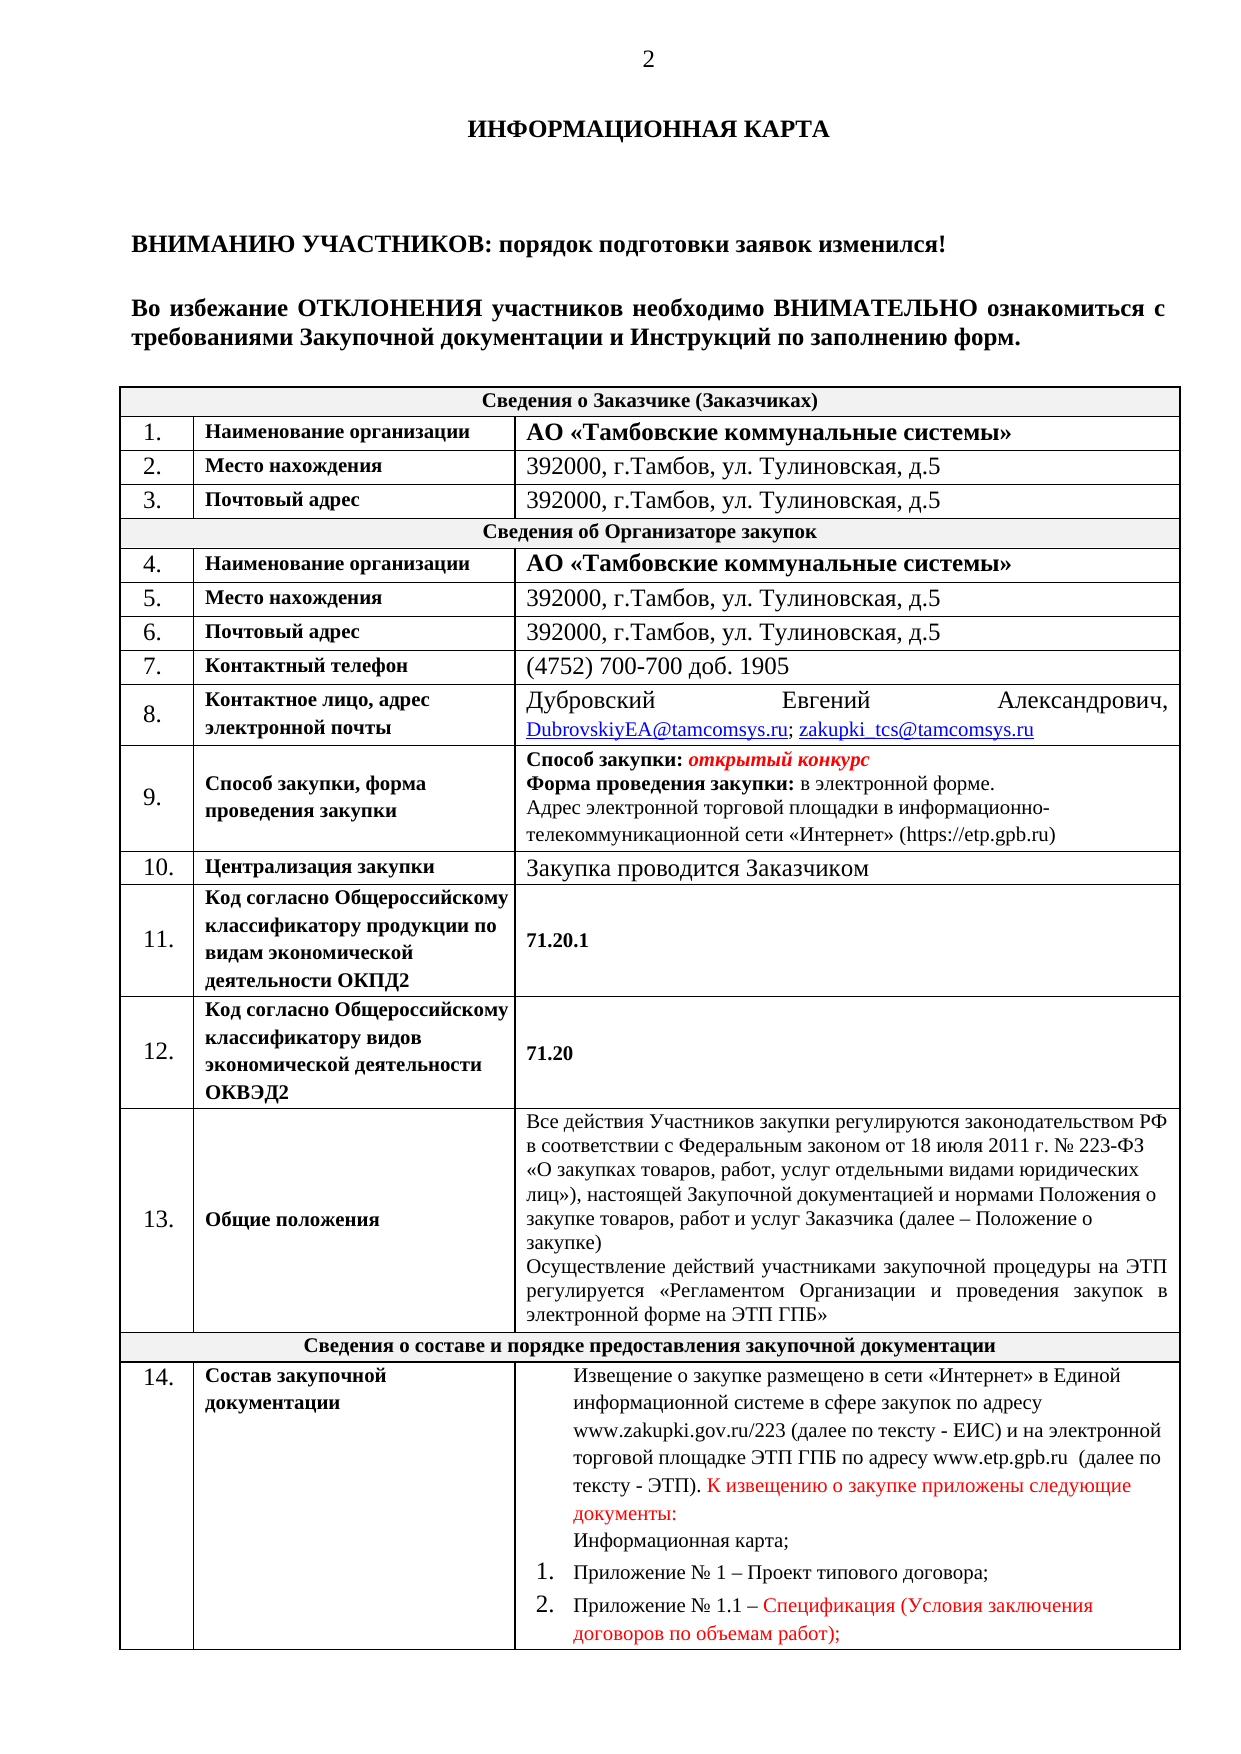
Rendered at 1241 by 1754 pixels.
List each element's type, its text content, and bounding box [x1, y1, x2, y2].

table_cell Способ закупки, форма проведения закупки [194, 746, 514, 851]
table_cell [121, 885, 193, 996]
table_cell [121, 852, 193, 884]
table_cell Контактный телефон [194, 651, 514, 684]
table_cell [121, 549, 193, 582]
table_cell [121, 651, 193, 684]
table_cell Код согласно Общероссийскому классификатору видов экономической деятельности ОКВЭД2 [194, 997, 514, 1108]
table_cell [516, 1363, 1179, 1649]
table_cell АО «Тамбовские коммунальные системы» [516, 549, 1179, 582]
table_cell Общие положения [194, 1109, 514, 1332]
table_cell [121, 617, 193, 650]
table_cell Сведения о составе и порядке предоставления закупочной документации [121, 1333, 1179, 1361]
table_cell 392000, г.Тамбов, ул. Тулиновская, д.5 [516, 583, 1179, 616]
table_cell Способ закупки: открытый конкурс Форма проведения закупки: в электронной форме. Адрес электронной торговой площадки в информационно-телекоммуникационной сети «Интернет» (https://etp.gpb.ru) [516, 746, 1179, 851]
text ВНИМАНИЮ УЧАСТНИКОВ: порядок подготовки заявок изменился! [131, 229, 1166, 258]
table_cell Место нахождения [194, 583, 514, 616]
table_cell Закупка проводится Заказчиком [516, 852, 1179, 884]
text ИНФОРМАЦИОННАЯ КАРТА [131, 114, 1166, 143]
table_cell [121, 1109, 193, 1332]
table_cell Дубровский Евгений Александрович, DubrovskiyEA@tamcomsys.ru; zakupki_tcs@tamcomsys.ru [516, 685, 1179, 745]
table_cell [121, 746, 193, 851]
table_cell Контактное лицо, адрес электронной почты [194, 685, 514, 745]
table_cell [121, 417, 193, 450]
table_cell Сведения об Организаторе закупок [121, 519, 1179, 547]
table_cell АО «Тамбовские коммунальные системы» [516, 417, 1179, 450]
table_cell Почтовый адрес [194, 485, 514, 518]
table_cell (4752) 700-700 доб. 1905 [516, 651, 1179, 684]
table_cell Почтовый адрес [194, 617, 514, 650]
table_cell 392000, г.Тамбов, ул. Тулиновская, д.5 [516, 451, 1179, 484]
table_cell [121, 1363, 193, 1649]
table_cell 392000, г.Тамбов, ул. Тулиновская, д.5 [516, 485, 1179, 518]
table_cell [194, 1363, 514, 1649]
table_cell 71.20.1 [516, 885, 1179, 996]
table_cell [121, 485, 193, 518]
table_cell Все действия Участников закупки регулируются законодательством РФ в соответствии с Федеральным законом от 18 июля 2011 г. № 223-ФЗ «О закупках товаров, работ, услуг отдельными видами юридических лиц»), настоящей Закупочной документацией и нормами Положения о закупке товаров, работ и услуг Заказчика (далее – Положение о закупке) Осуществление действий участниками закупочной процедуры на ЭТП регулируется «Регламентом Организации и проведения закупок в электронной форме на ЭТП ГПБ» [516, 1109, 1179, 1332]
table_cell Место нахождения [194, 451, 514, 484]
table_cell Код согласно Общероссийскому классификатору продукции по видам экономической деятельности ОКПД2 [194, 885, 514, 996]
table_cell [121, 451, 193, 484]
table_cell [121, 583, 193, 616]
table_cell Наименование организации [194, 549, 514, 582]
table_cell Наименование организации [194, 417, 514, 450]
table_cell [121, 997, 193, 1108]
table_cell Централизация закупки [194, 852, 514, 884]
table_cell [121, 685, 193, 745]
table_cell 71.20 [516, 997, 1179, 1108]
text Во избежание ОТКЛОНЕНИЯ участников необходимо ВНИМАТЕЛЬНО ознакомиться с требованиями Закупочной документации и Инструкций по заполнению форм. [131, 293, 1166, 351]
table_cell 392000, г.Тамбов, ул. Тулиновская, д.5 [516, 617, 1179, 650]
table_header Сведения о Заказчике (Заказчиках) [121, 388, 1179, 416]
